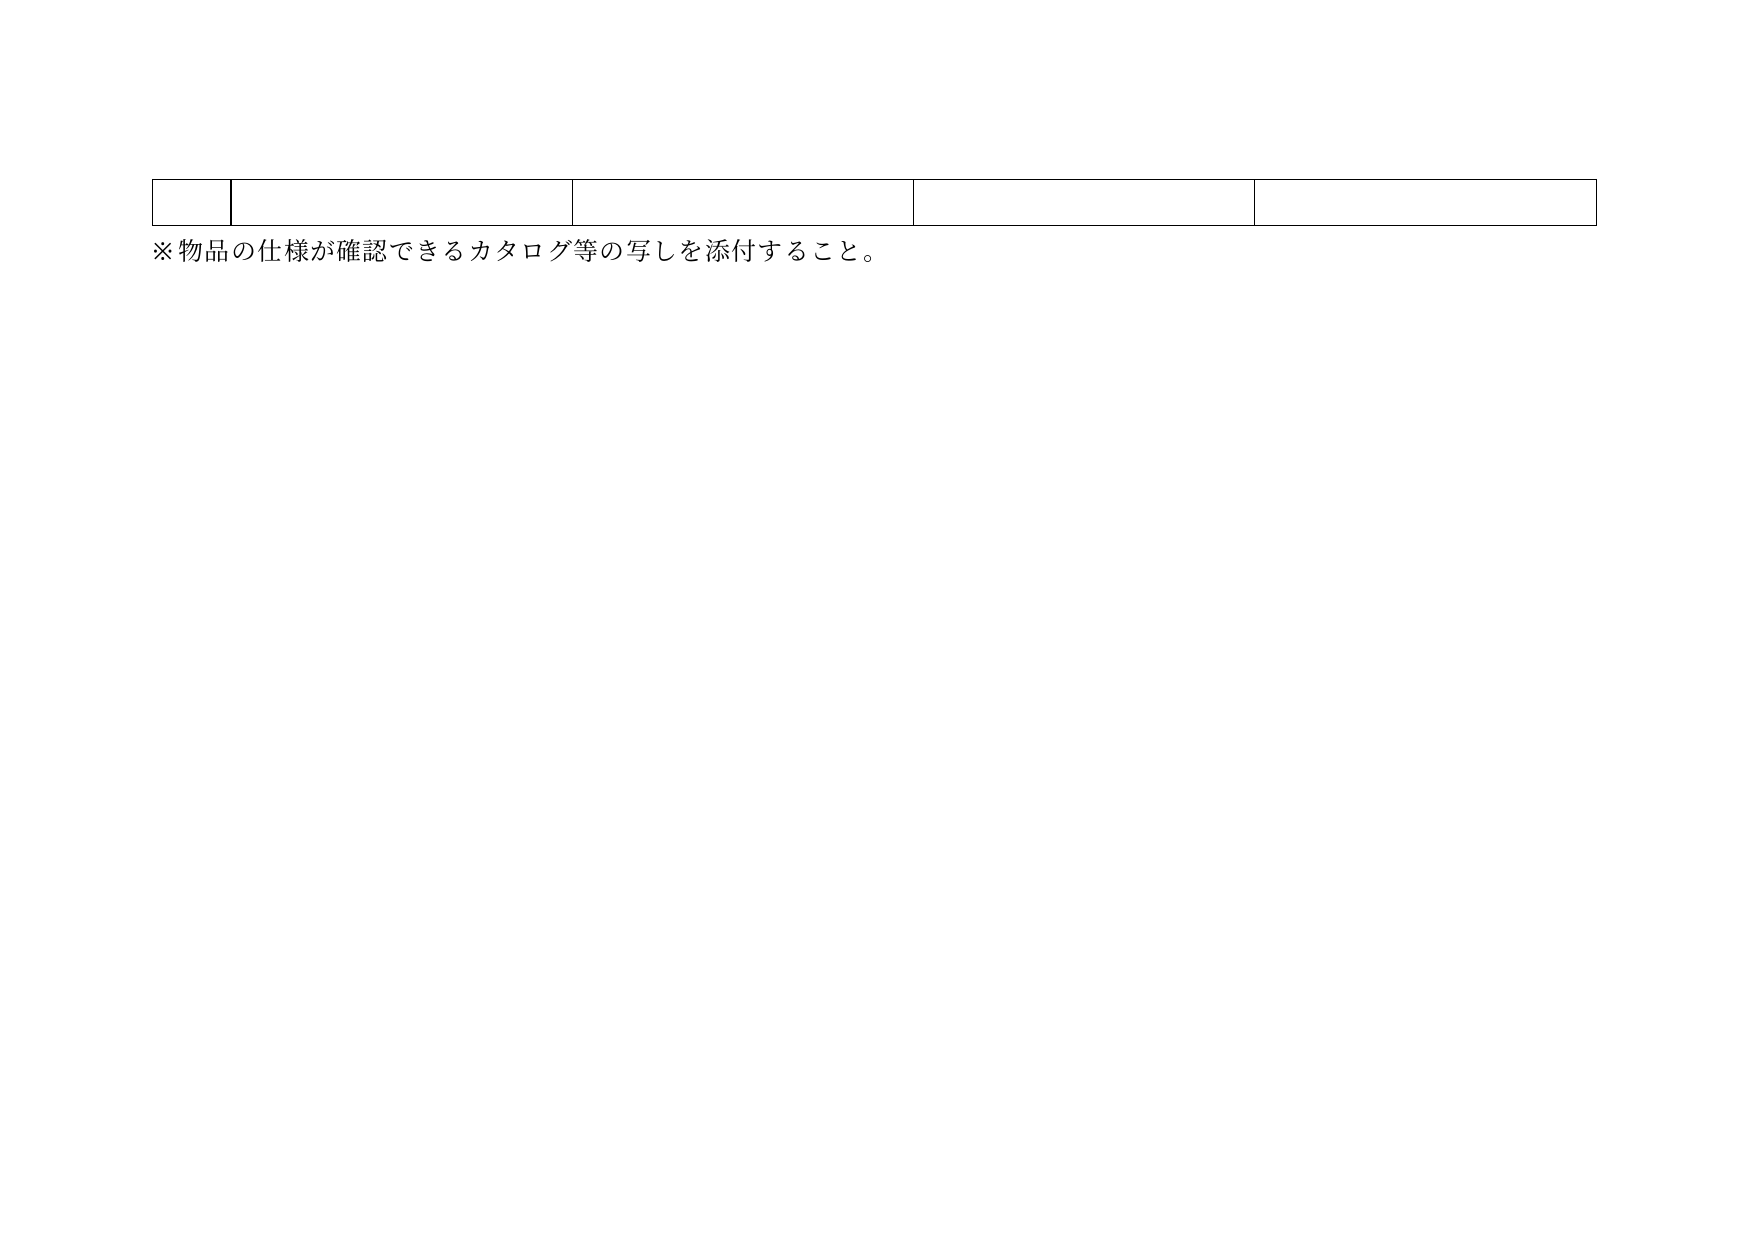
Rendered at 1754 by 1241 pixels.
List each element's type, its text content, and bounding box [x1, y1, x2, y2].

table_cell [573, 180, 913, 225]
table_cell [153, 180, 230, 225]
table_cell [1255, 180, 1596, 225]
text ※物品の仕様が確認できるカタログ等の写しを添付すること。 [152, 226, 1602, 272]
table_cell [232, 180, 572, 225]
table_cell [914, 180, 1254, 225]
